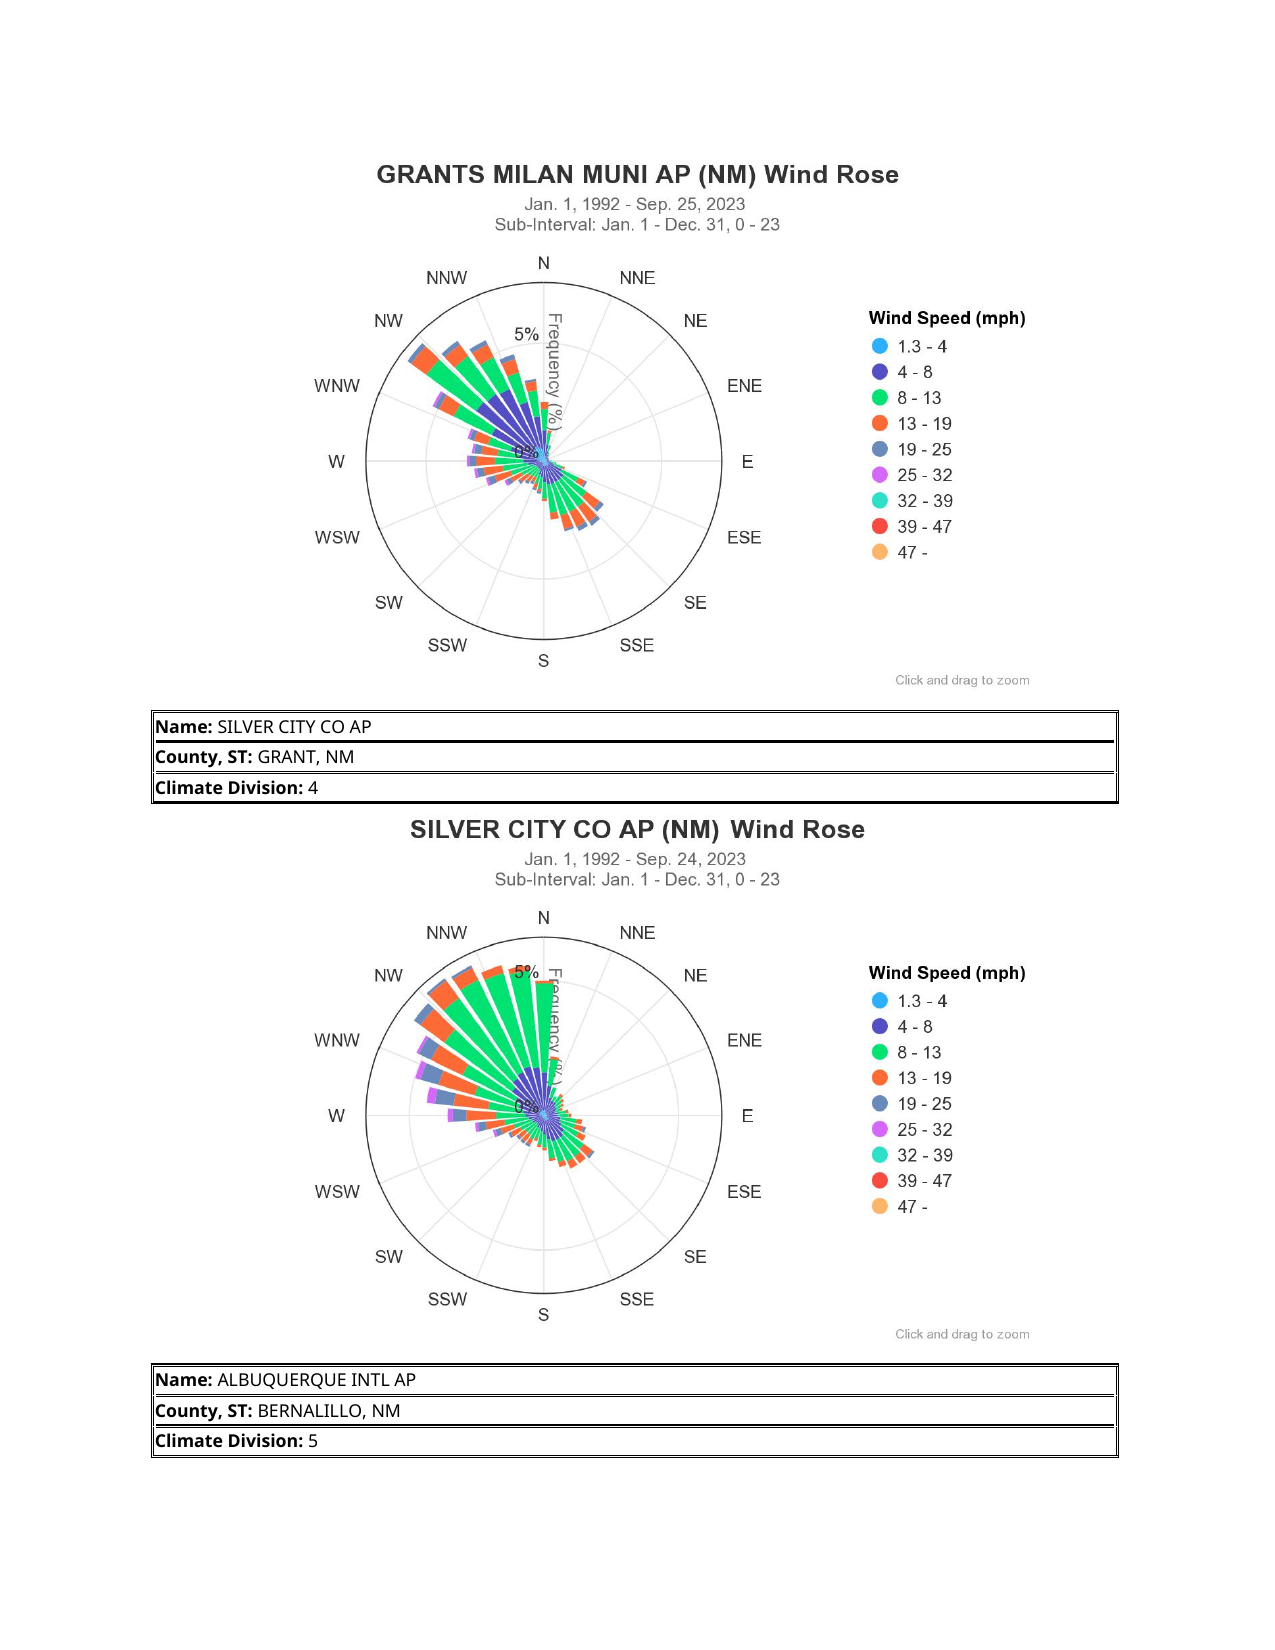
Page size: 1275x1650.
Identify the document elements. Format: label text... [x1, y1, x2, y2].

table_cell County, ST: BERNALILLO, NM [152, 1394, 1117, 1424]
table_cell County, ST: GRANT, NM [154, 740, 1116, 771]
table_cell Climate Division: 4 [152, 771, 1117, 801]
picture [232, 150, 1043, 691]
table_cell Climate Division: 5 [154, 1424, 1116, 1455]
table_header Name: SILVER CITY CO AP [154, 713, 1116, 740]
table_header Name: ALBUQUERQUE INTL AP [154, 1367, 1116, 1394]
picture [232, 804, 1043, 1345]
